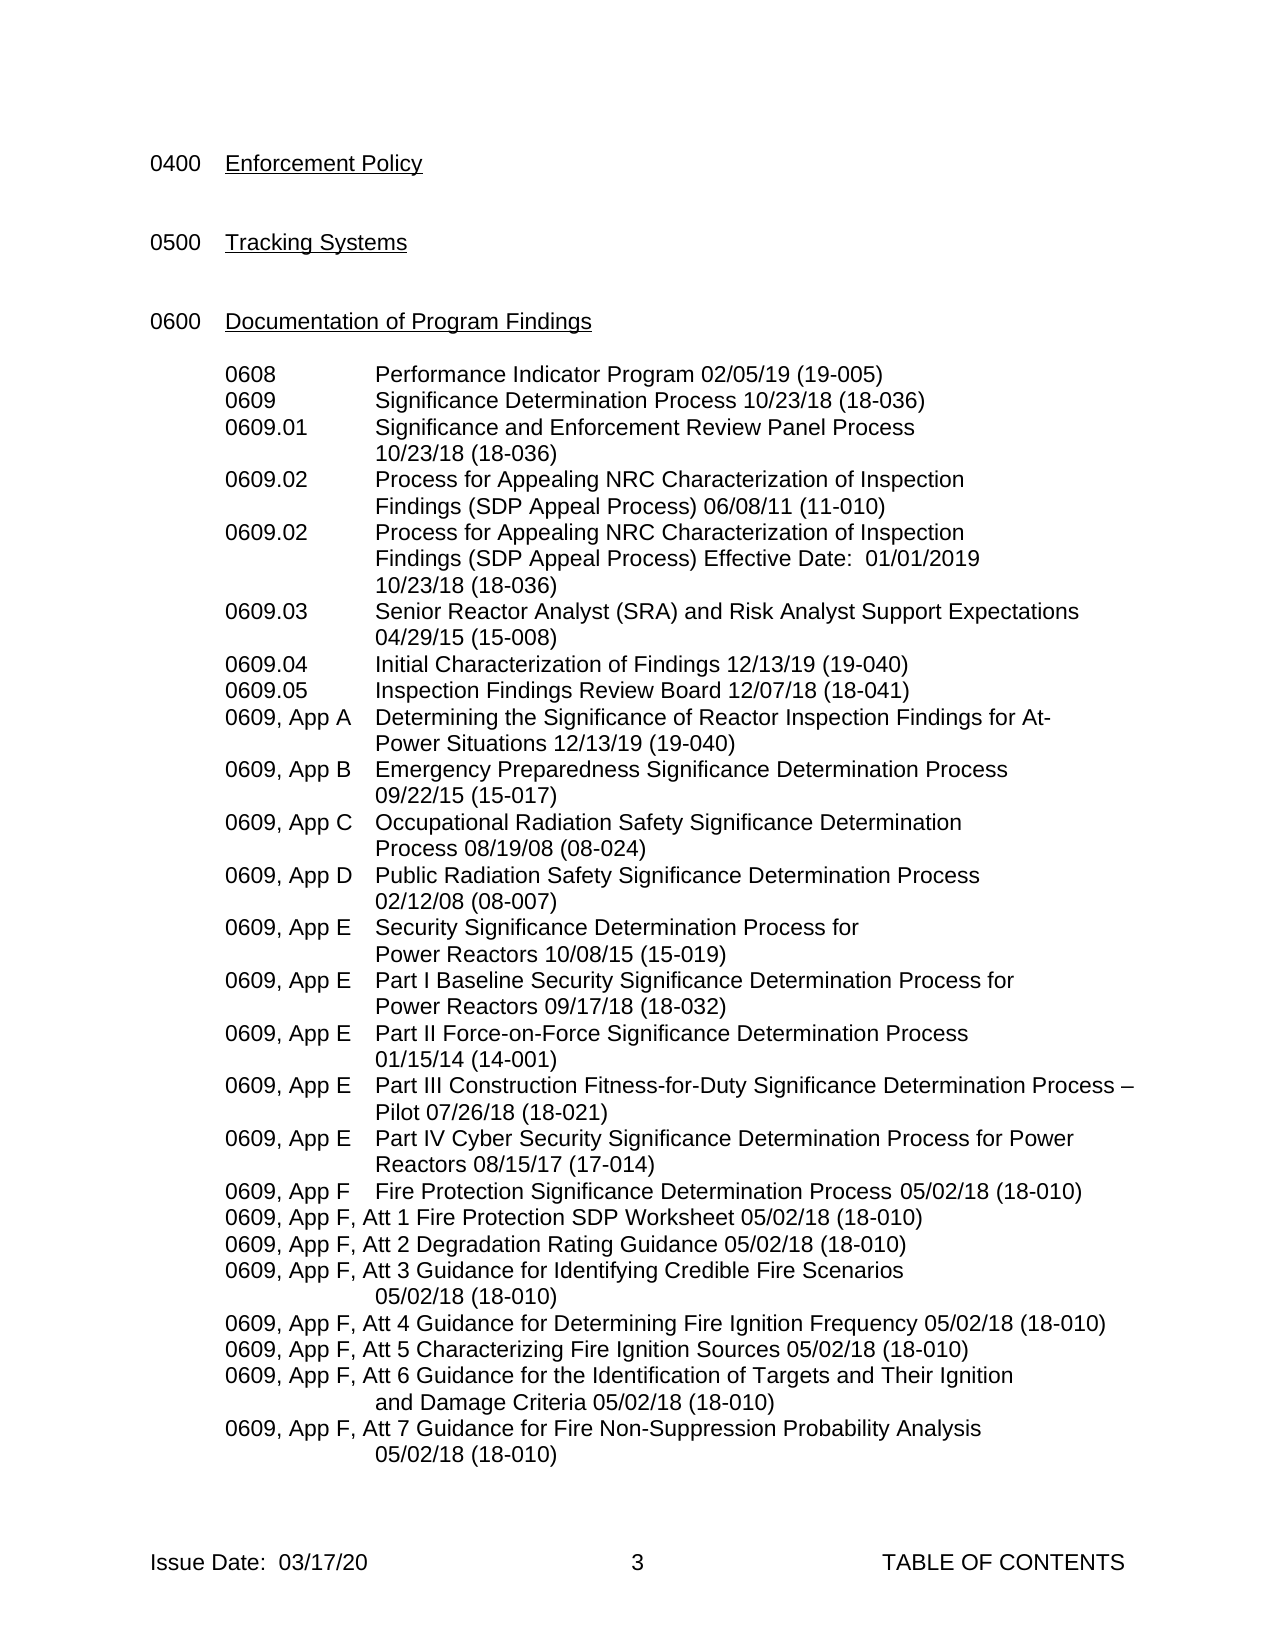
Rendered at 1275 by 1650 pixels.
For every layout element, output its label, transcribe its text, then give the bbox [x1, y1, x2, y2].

text 0609, App C Occupational Radiation Safety Significance Determination [150, 809, 1172, 835]
text 0609, App F, Att 1 Fire Protection SDP Worksheet 05/02/18 (18-010) [150, 1204, 1172, 1231]
text 0609, App E Part II Force-on-Force Significance Determination Process [150, 1020, 1172, 1046]
text 0609, App F Fire Protection Significance Determination Process 05/02/18 (18-010) [150, 1178, 1172, 1204]
text 0609.01 Significance and Enforcement Review Panel Process [150, 413, 1172, 440]
text Power Reactors 09/17/18 (18-032) [150, 993, 1172, 1020]
text and Damage Criteria 05/02/18 (18-010) [150, 1389, 1172, 1415]
text 0609.04 Initial Characterization of Findings 12/13/19 (19-040) [150, 651, 1172, 677]
text 0609, App F, Att 3 Guidance for Identifying Credible Fire Scenarios [150, 1257, 1172, 1283]
text 0609, App F, Att 7 Guidance for Fire Non-Suppression Probability Analysis [150, 1415, 1172, 1441]
text 0609, App F, Att 4 Guidance for Determining Fire Ignition Frequency 05/02/18 (18-010) [150, 1309, 1172, 1336]
text 0608 Performance Indicator Program 02/05/19 (19-005) [225, 361, 1172, 387]
text Power Reactors 10/08/15 (15-019) [150, 941, 1172, 967]
text 0609 Significance Determination Process 10/23/18 (18-036) [150, 387, 1172, 413]
text 0609, App E Security Significance Determination Process for [150, 914, 1172, 941]
text 01/15/14 (14-001) [150, 1046, 1172, 1072]
text Power Situations 12/13/19 (19-040) [150, 730, 1172, 756]
text 0400 Enforcement Policy [150, 150, 1172, 176]
text 0609, App D Public Radiation Safety Significance Determination Process [150, 862, 1172, 888]
text 05/02/18 (18-010) [150, 1441, 1172, 1468]
text 09/22/15 (15-017) [150, 782, 1172, 809]
text 0500 Tracking Systems [150, 229, 1172, 255]
text 0609, App F, Att 2 Degradation Rating Guidance 05/02/18 (18-010) [150, 1231, 1172, 1257]
text 0600 Documentation of Program Findings [150, 308, 1172, 334]
text Findings (SDP Appeal Process) 06/08/11 (11-010) [150, 493, 1172, 519]
text 0609, App B Emergency Preparedness Significance Determination Process [150, 756, 1172, 782]
text 02/12/08 (08-007) [150, 888, 1172, 914]
text 10/23/18 (18-036) [150, 572, 1172, 598]
text 0609, App E Part III Construction Fitness-for-Duty Significance Determination Process – Pilot 07/26/18 (18-021) [150, 1072, 1172, 1125]
text 0609.05 Inspection Findings Review Board 12/07/18 (18-041) [150, 677, 1172, 703]
text Process 08/19/08 (08-024) [225, 835, 1172, 862]
text 05/02/18 (18-010) [150, 1283, 1172, 1309]
text Findings (SDP Appeal Process) Effective Date: 01/01/2019 [150, 545, 1172, 572]
text 0609, App F, Att 5 Characterizing Fire Ignition Sources 05/02/18 (18-010) [150, 1336, 1172, 1362]
text 0609, App A Determining the Significance of Reactor Inspection Findings for At- [150, 703, 1172, 730]
text 10/23/18 (18-036) [150, 440, 1172, 466]
text 0609, App E Part IV Cyber Security Significance Determination Process for Power Reactors 08/15/17 (17-014) [150, 1125, 1172, 1178]
text 0609.02 Process for Appealing NRC Characterization of Inspection [150, 519, 1172, 545]
text 0609.02 Process for Appealing NRC Characterization of Inspection [150, 466, 1172, 493]
text 0609.03 Senior Reactor Analyst (SRA) and Risk Analyst Support Expectations 04/29/15 (15-008) [150, 598, 1172, 651]
text 0609, App E Part I Baseline Security Significance Determination Process for [150, 967, 1172, 993]
text 0609, App F, Att 6 Guidance for the Identification of Targets and Their Ignition [150, 1362, 1172, 1389]
